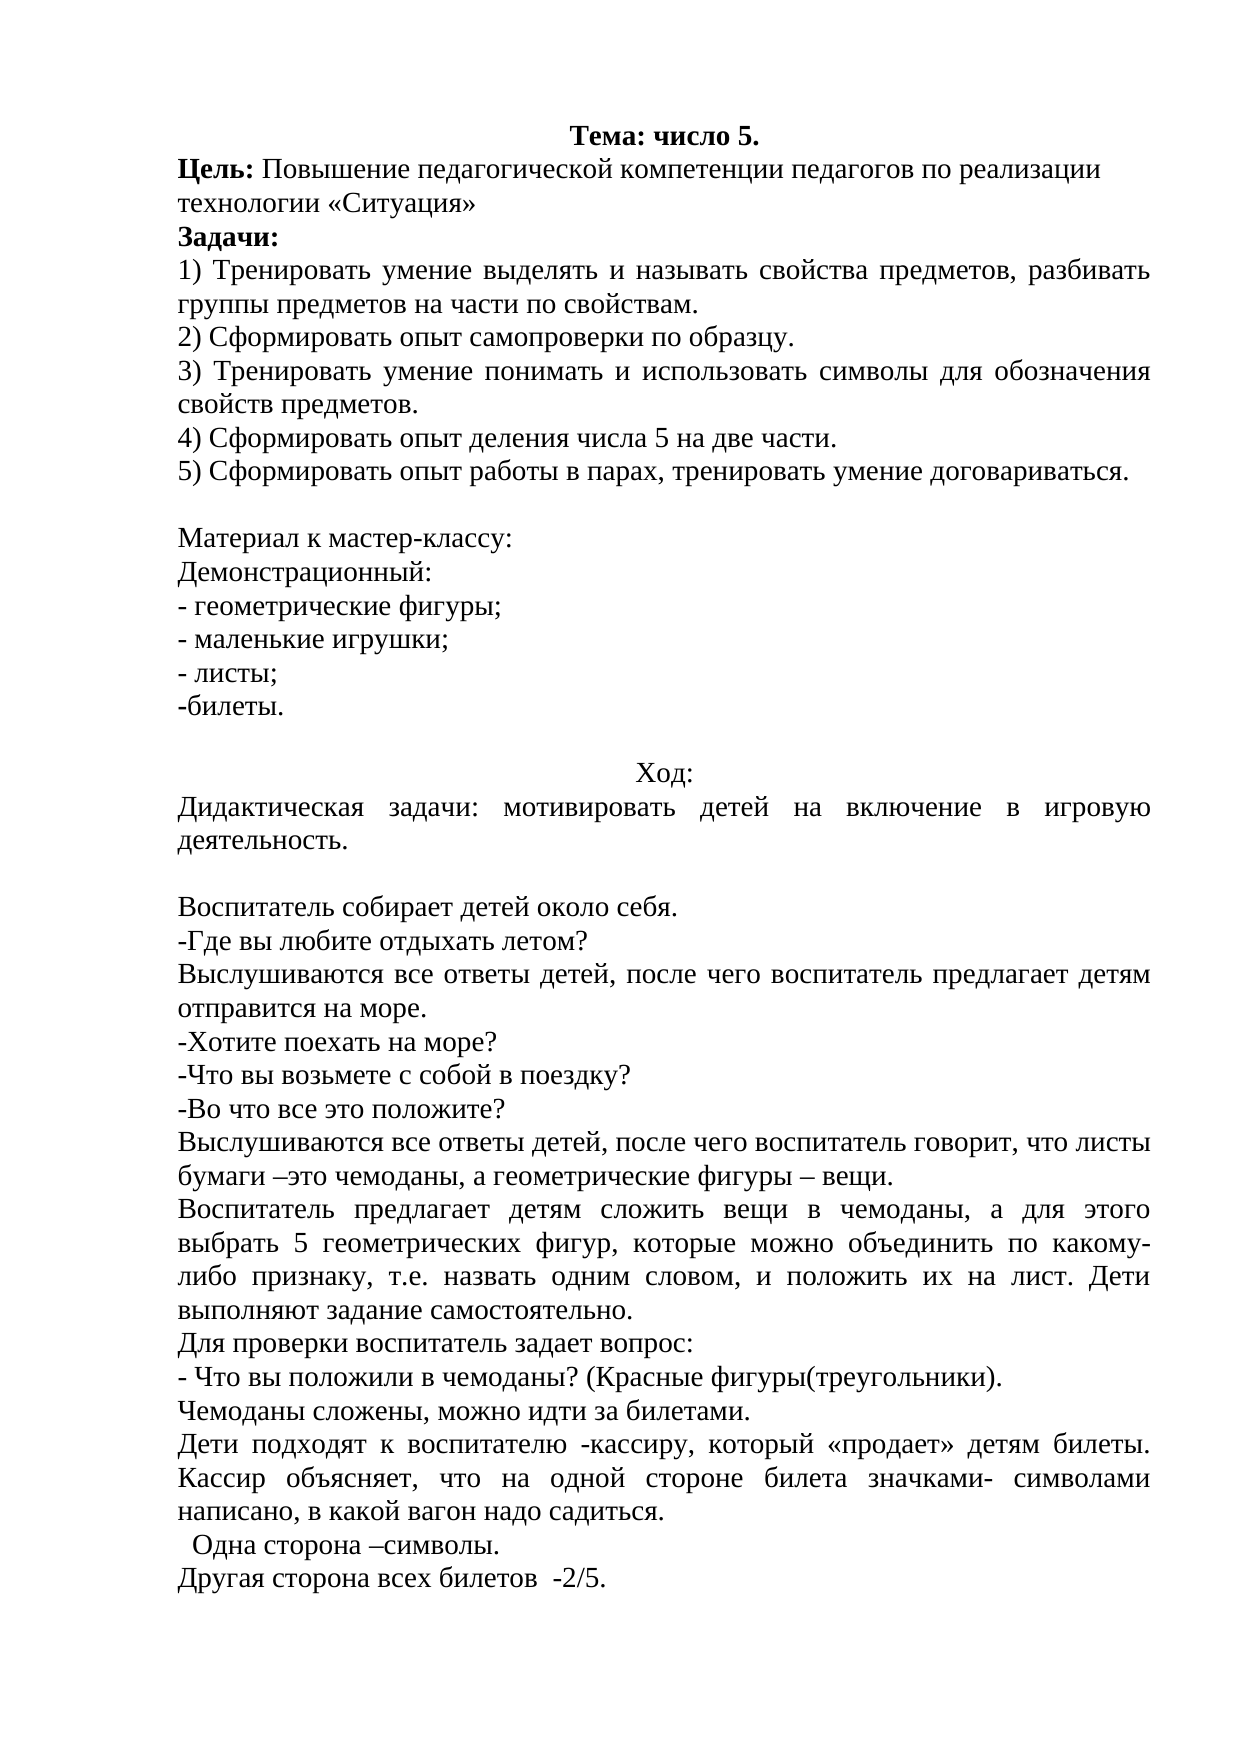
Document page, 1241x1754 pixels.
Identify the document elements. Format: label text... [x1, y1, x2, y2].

text - маленькие игрушки; [177, 621, 1152, 655]
text Одна сторона –символы. [177, 1527, 1152, 1560]
text -Что вы возьмете с собой в поездку? [177, 1057, 1152, 1091]
text Цель: Повышение педагогической компетенции педагогов по реализации технологии «Ситуация» [177, 152, 1152, 219]
text -Хотите поехать на море? [177, 1024, 1152, 1057]
text Воспитатель собирает детей около себя. [177, 889, 1152, 923]
text Тема: число 5. [177, 118, 1152, 152]
text Дети подходят к воспитателю -кассиру, который «продает» детям билеты. Кассир объясняет, что на одной стороне билета значками- символами написано, в какой вагон надо садиться. [177, 1426, 1152, 1527]
text -Где вы любите отдыхать летом? [177, 923, 1152, 957]
text 2) Сформировать опыт самопроверки по образцу. [177, 319, 1152, 353]
text Материал к мастер-классу: [177, 521, 1152, 554]
text Выслушиваются все ответы детей, после чего воспитатель говорит, что листы бумаги –это чемоданы, а геометрические фигуры – вещи. [177, 1124, 1152, 1191]
text - геометрические фигуры; [177, 588, 1152, 621]
text -Во что все это положите? [177, 1091, 1152, 1124]
text Демонстрационный: [177, 554, 1152, 588]
text Ход: [177, 755, 1152, 789]
text - листы; [177, 655, 1152, 688]
text 3) Тренировать умение понимать и использовать символы для обозначения свойств предметов. [177, 353, 1152, 420]
text 4) Сформировать опыт деления числа 5 на две части. [177, 420, 1152, 453]
text -билеты. [177, 688, 1152, 722]
text Выслушиваются все ответы детей, после чего воспитатель предлагает детям отправится на море. [177, 957, 1152, 1024]
text Для проверки воспитатель задает вопрос: [177, 1326, 1152, 1359]
text Задачи: [177, 219, 1152, 252]
text Другая сторона всех билетов -2/5. [177, 1560, 1152, 1594]
text Воспитатель предлагает детям сложить вещи в чемоданы, а для этого выбрать 5 геометрических фигур, которые можно объединить по какому-либо признаку, т.е. назвать одним словом, и положить их на лист. Дети выполняют задание самостоятельно. [177, 1191, 1152, 1326]
text Чемоданы сложены, можно идти за билетами. [177, 1393, 1152, 1426]
text Дидактическая задачи: мотивировать детей на включение в игровую деятельность. [177, 789, 1152, 856]
text 5) Сформировать опыт работы в парах, тренировать умение договариваться. [177, 453, 1152, 487]
text 1) Тренировать умение выделять и называть свойства предметов, разбивать группы предметов на части по свойствам. [177, 252, 1152, 319]
text - Что вы положили в чемоданы? (Красные фигуры(треугольники). [177, 1359, 1152, 1393]
